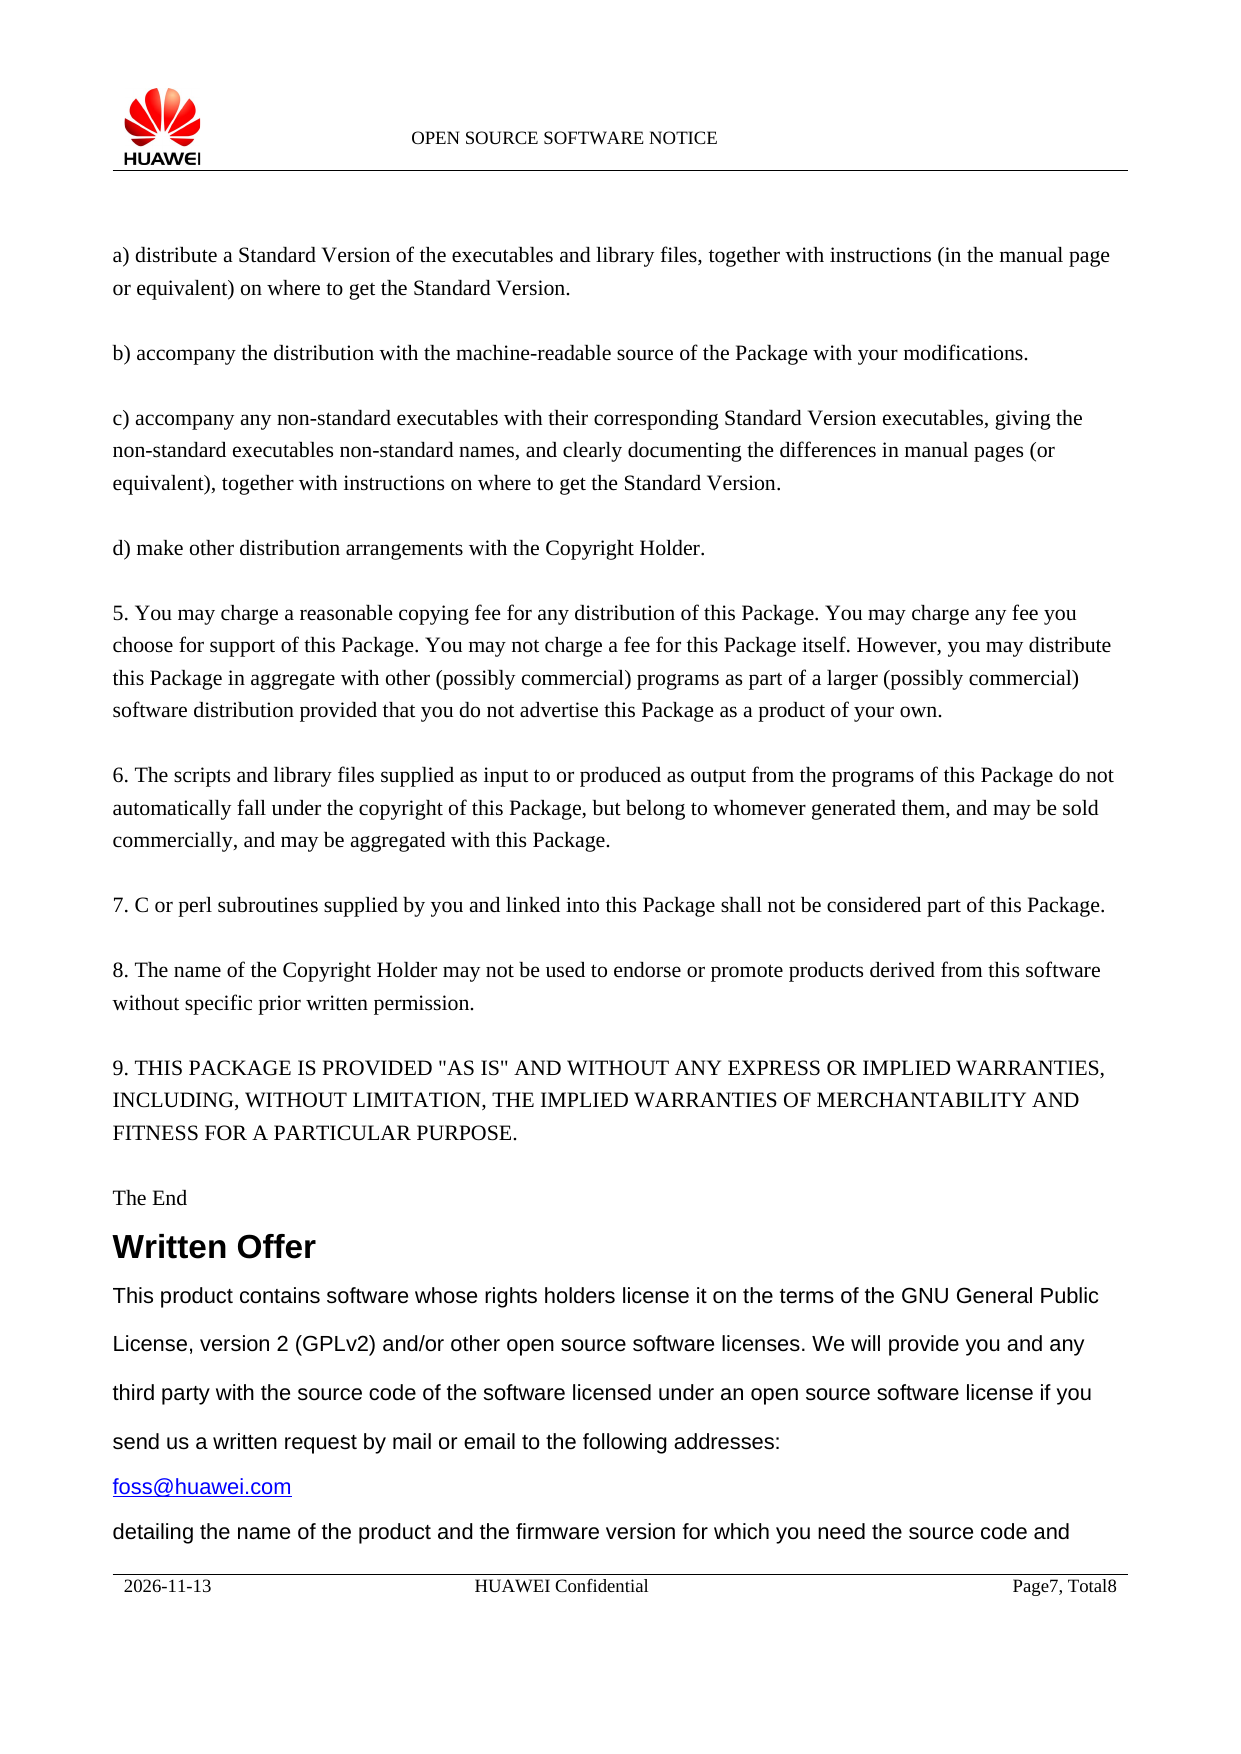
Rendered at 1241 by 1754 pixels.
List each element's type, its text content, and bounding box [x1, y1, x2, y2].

text This product contains software whose rights holders license it on the terms of the GNU General Public License, version 2 (GPLv2) and/or other open source software licenses. We will provide you and any third party with the source code of the software licensed under an open source software license if you send us a written request by mail or email to the following addresses: [112, 1279, 1128, 1458]
picture [124, 88, 201, 165]
text Written Offer [112, 1214, 1128, 1279]
text detailing the name of the product and the firmware version for which you need the source code and indicating how we can contact you. [112, 1515, 1128, 1548]
text foss@huawei.com [112, 1470, 1128, 1503]
